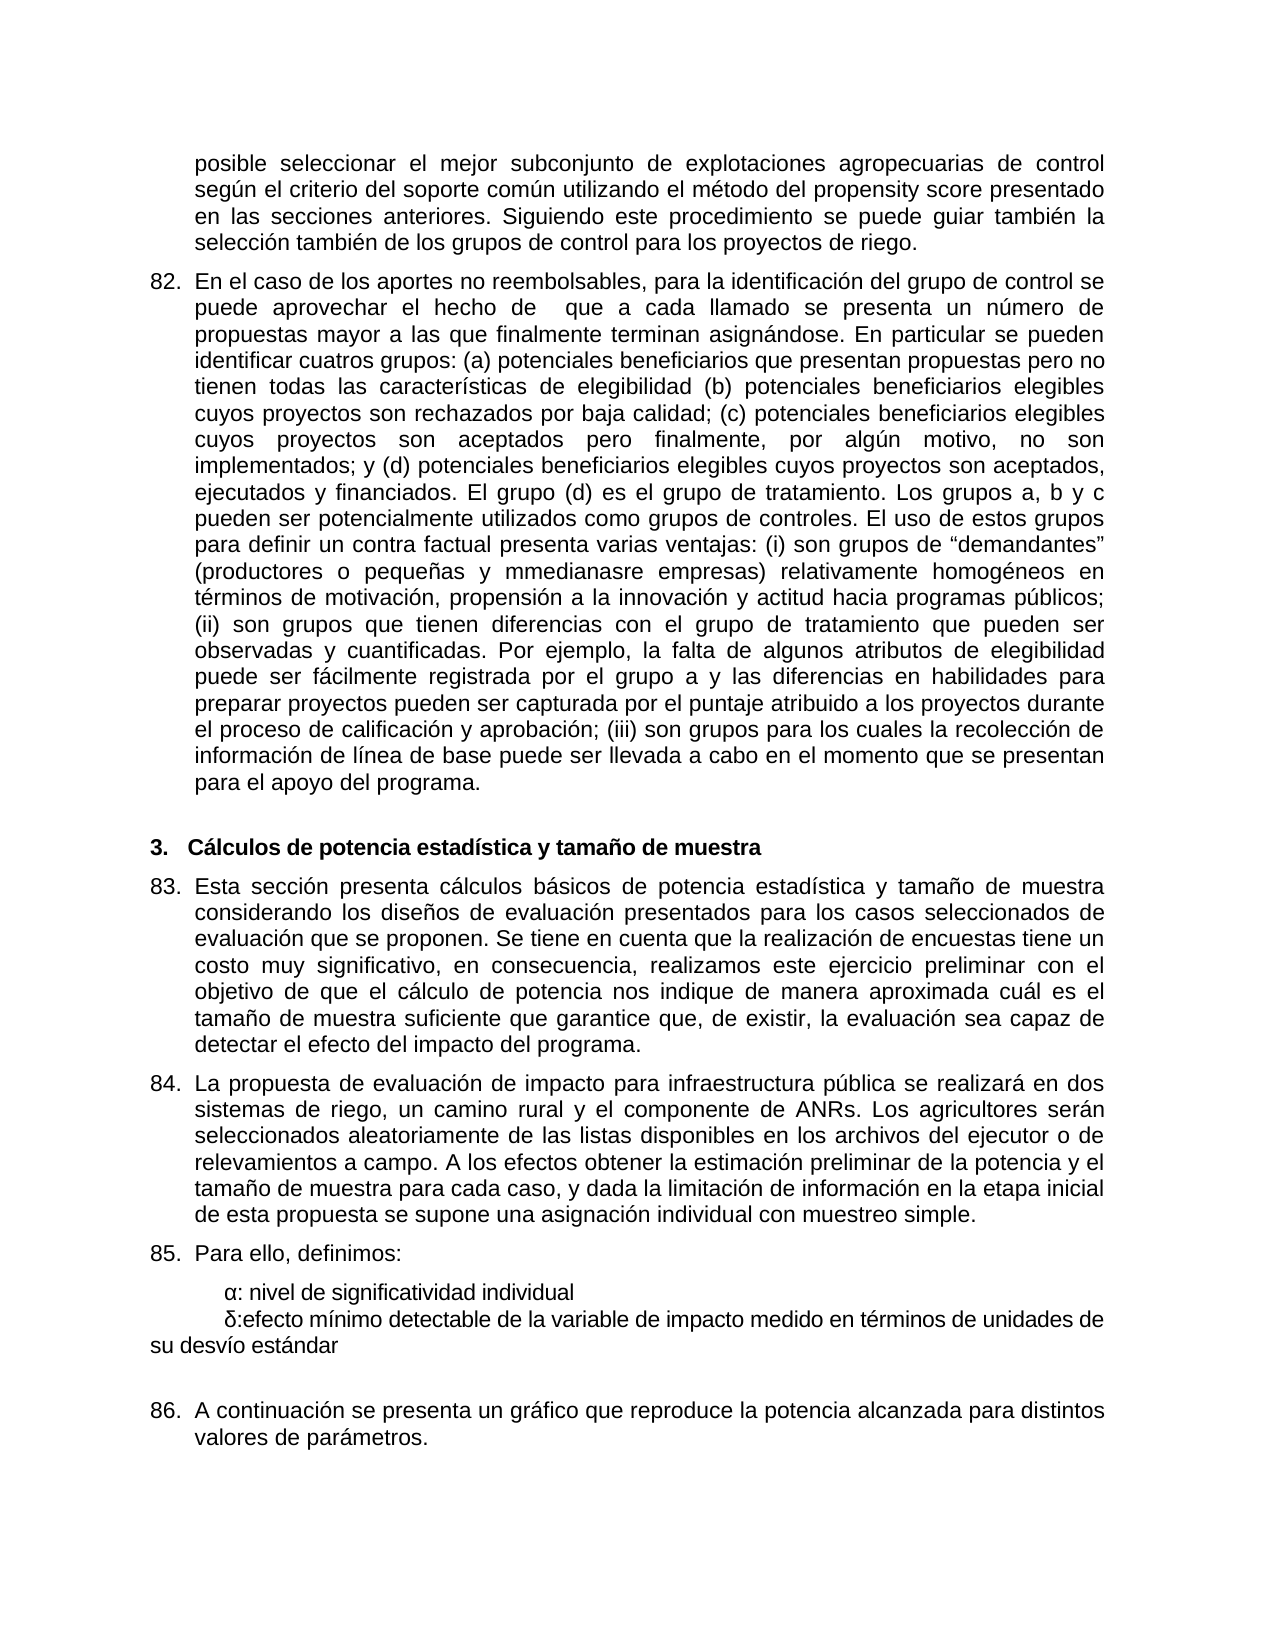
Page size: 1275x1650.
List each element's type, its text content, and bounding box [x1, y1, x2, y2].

text Esta sección presenta cálculos básicos de potencia estadística y tamaño de muestra considerando los diseños de evaluación presentados para los casos seleccionados de evaluación que se proponen. Se tiene en cuenta que la realización de encuestas tiene un costo muy significativo, en consecuencia, realizamos este ejercicio preliminar con el objetivo de que el cálculo de potencia nos indique de manera aproximada cuál es el tamaño de muestra suficiente que garantice que, de existir, la evaluación sea capaz de detectar el efecto del impacto del programa. [150, 873, 1106, 1057]
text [150, 150, 1106, 255]
subtitle Cálculos de potencia estadística y tamaño de muestra [150, 834, 1106, 860]
text En el caso de los aportes no reembolsables, para la identificación del grupo de control se puede aprovechar el hecho de que a cada llamado se presenta un número de propuestas mayor a las que finalmente terminan asignándose. En particular se pueden identificar cuatros grupos: (a) potenciales beneficiarios que presentan propuestas pero no tienen todas las características de elegibilidad (b) potenciales beneficiarios elegibles cuyos proyectos son rechazados por baja calidad; (c) potenciales beneficiarios elegibles cuyos proyectos son aceptados pero finalmente, por algún motivo, no son implementados; y (d) potenciales beneficiarios elegibles cuyos proyectos son aceptados, ejecutados y financiados. El grupo (d) es el grupo de tratamiento. Los grupos a, b y c pueden ser potencialmente utilizados como grupos de controles. El uso de estos grupos para definir un contra factual presenta varias ventajas: (i) son grupos de “demandantes” (productores o pequeñas y mmedianasre empresas) relativamente homogéneos en términos de motivación, propensión a la innovación y actitud hacia programas públicos; (ii) son grupos que tienen diferencias con el grupo de tratamiento que pueden ser observadas y cuantificadas. Por ejemplo, la falta de algunos atributos de elegibilidad puede ser fácilmente registrada por el grupo a y las diferencias en habilidades para preparar proyectos pueden ser capturada por el puntaje atribuido a los proyectos durante el proceso de calificación y aprobación; (iii) son grupos para los cuales la recolección de información de línea de base puede ser llevada a cabo en el momento que se presentan para el apoyo del programa. [150, 268, 1106, 795]
text A continuación se presenta un gráfico que reproduce la potencia alcanzada para distintos valores de parámetros. [150, 1397, 1106, 1450]
text δ:efecto mínimo detectable de la variable de impacto medido en términos de unidades de su desvío estándar [150, 1306, 1106, 1358]
text α: nivel de significatividad individual [150, 1279, 1106, 1306]
text La propuesta de evaluación de impacto para infraestructura pública se realizará en dos sistemas de riego, un camino rural y el componente de ANRs. Los agricultores serán seleccionados aleatoriamente de las listas disponibles en los archivos del ejecutor o de relevamientos a campo. A los efectos obtener la estimación preliminar de la potencia y el tamaño de muestra para cada caso, y dada la limitación de información en la etapa inicial de esta propuesta se supone una asignación individual con muestreo simple. [150, 1070, 1106, 1228]
text Para ello, definimos: [150, 1240, 1106, 1267]
